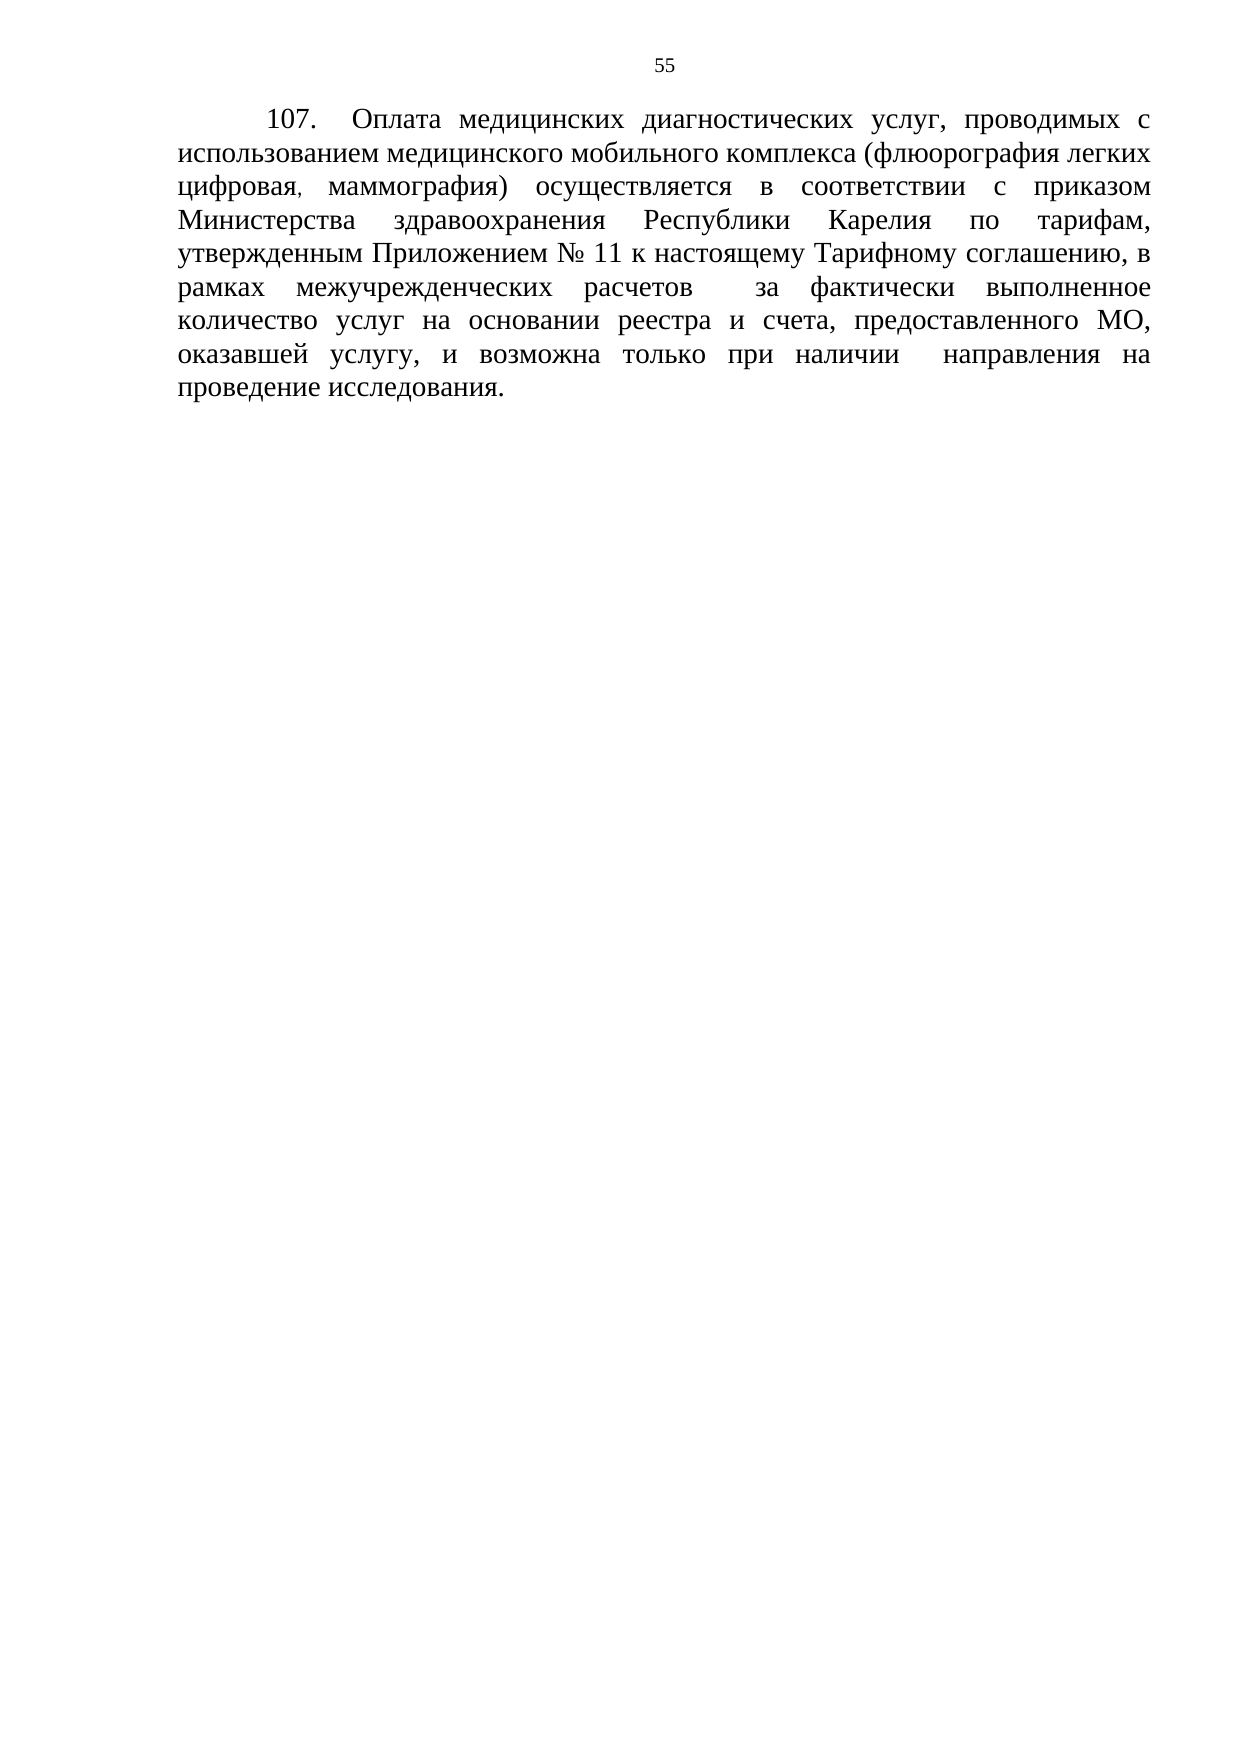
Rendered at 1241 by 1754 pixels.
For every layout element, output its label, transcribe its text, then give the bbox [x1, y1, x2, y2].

list 107. Оплата медицинских диагностических услуг, проводимых с использованием медицинского мобильного комплекса (флюорография легких цифровая, маммография) осуществляется в соответствии с приказом Министерства здравоохранения Республики Карелия по тарифам, утвержденным Приложением № 11 к настоящему Тарифному соглашению, в рамках межучрежденческих расчетов за фактически выполненное количество услуг на основании реестра и счета, предоставленного МО, оказавшей услугу, и возможна только при наличии направления на проведение исследования. [177, 101, 1152, 403]
